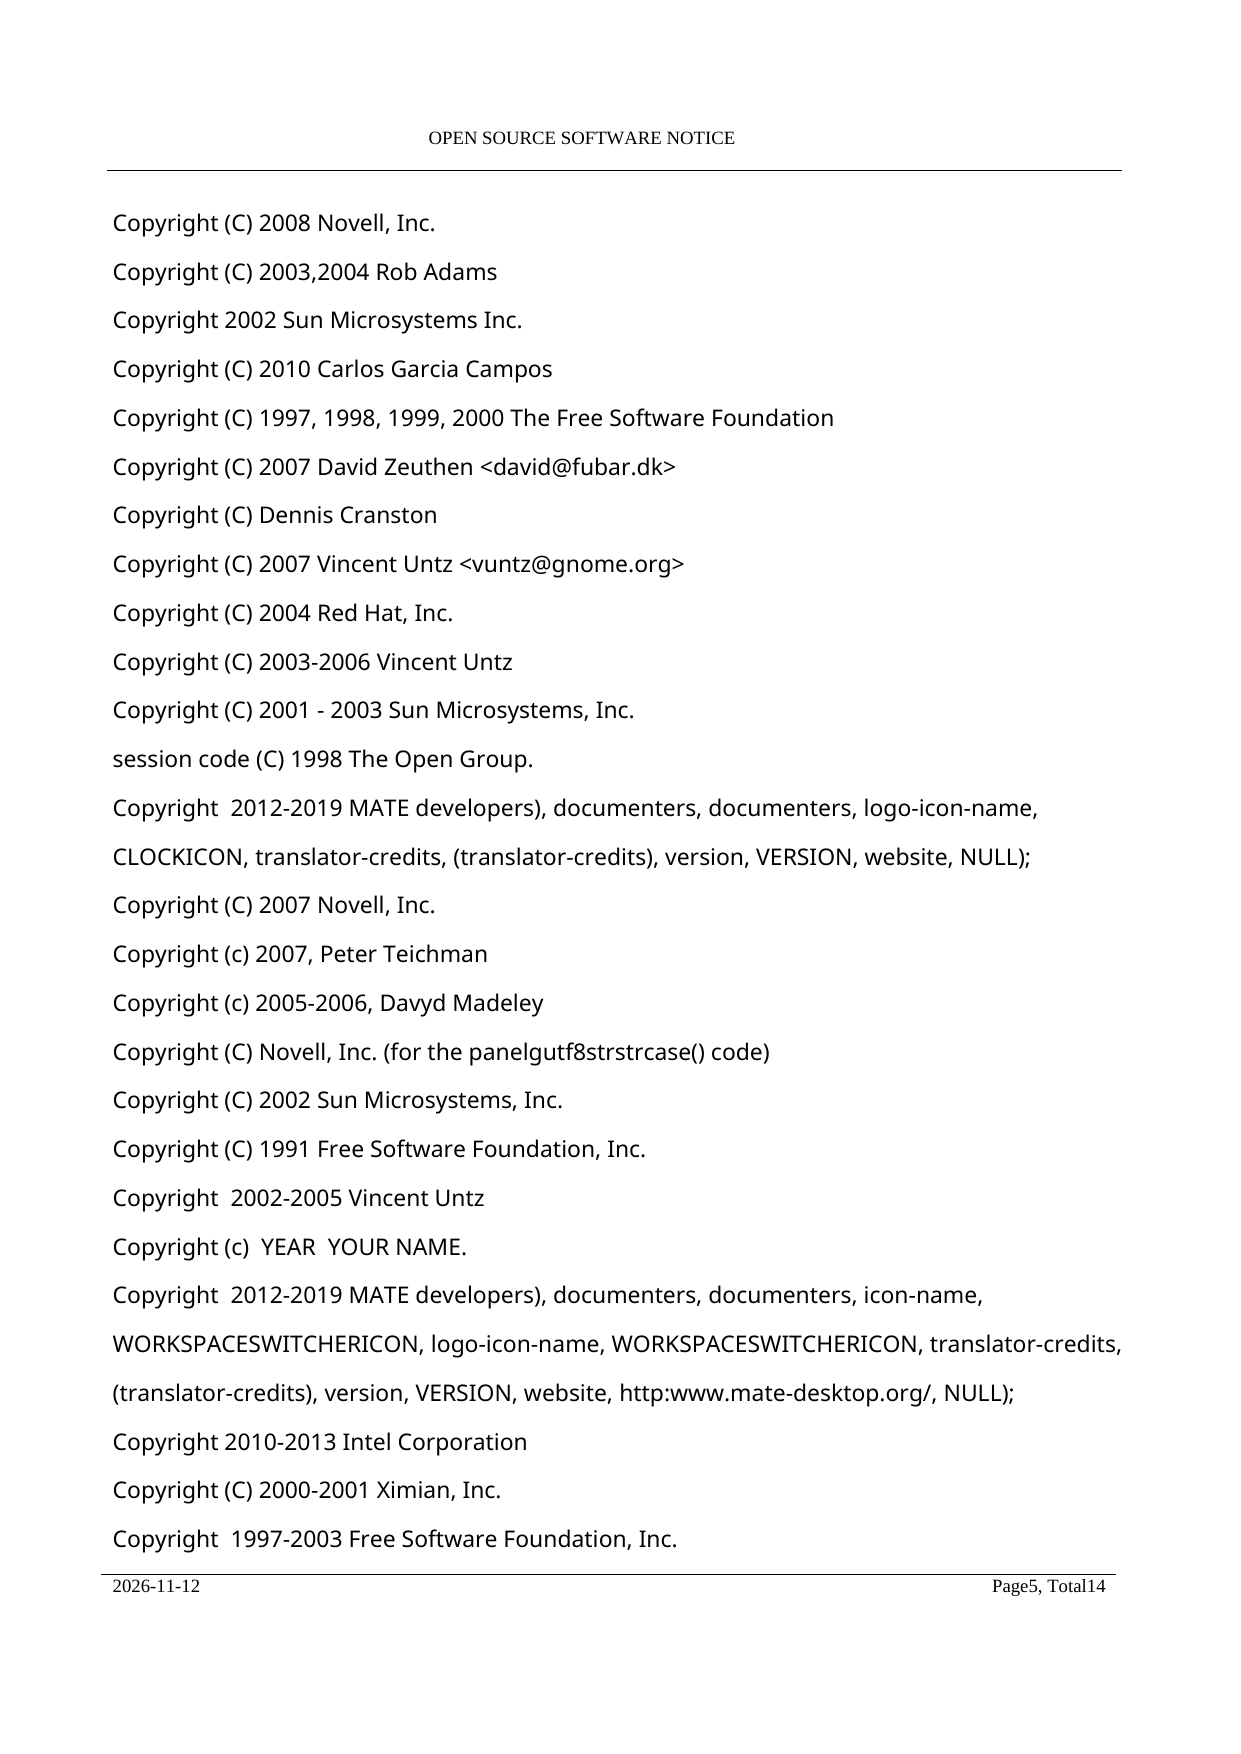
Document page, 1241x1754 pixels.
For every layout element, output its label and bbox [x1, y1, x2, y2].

text [112, 206, 1128, 1555]
